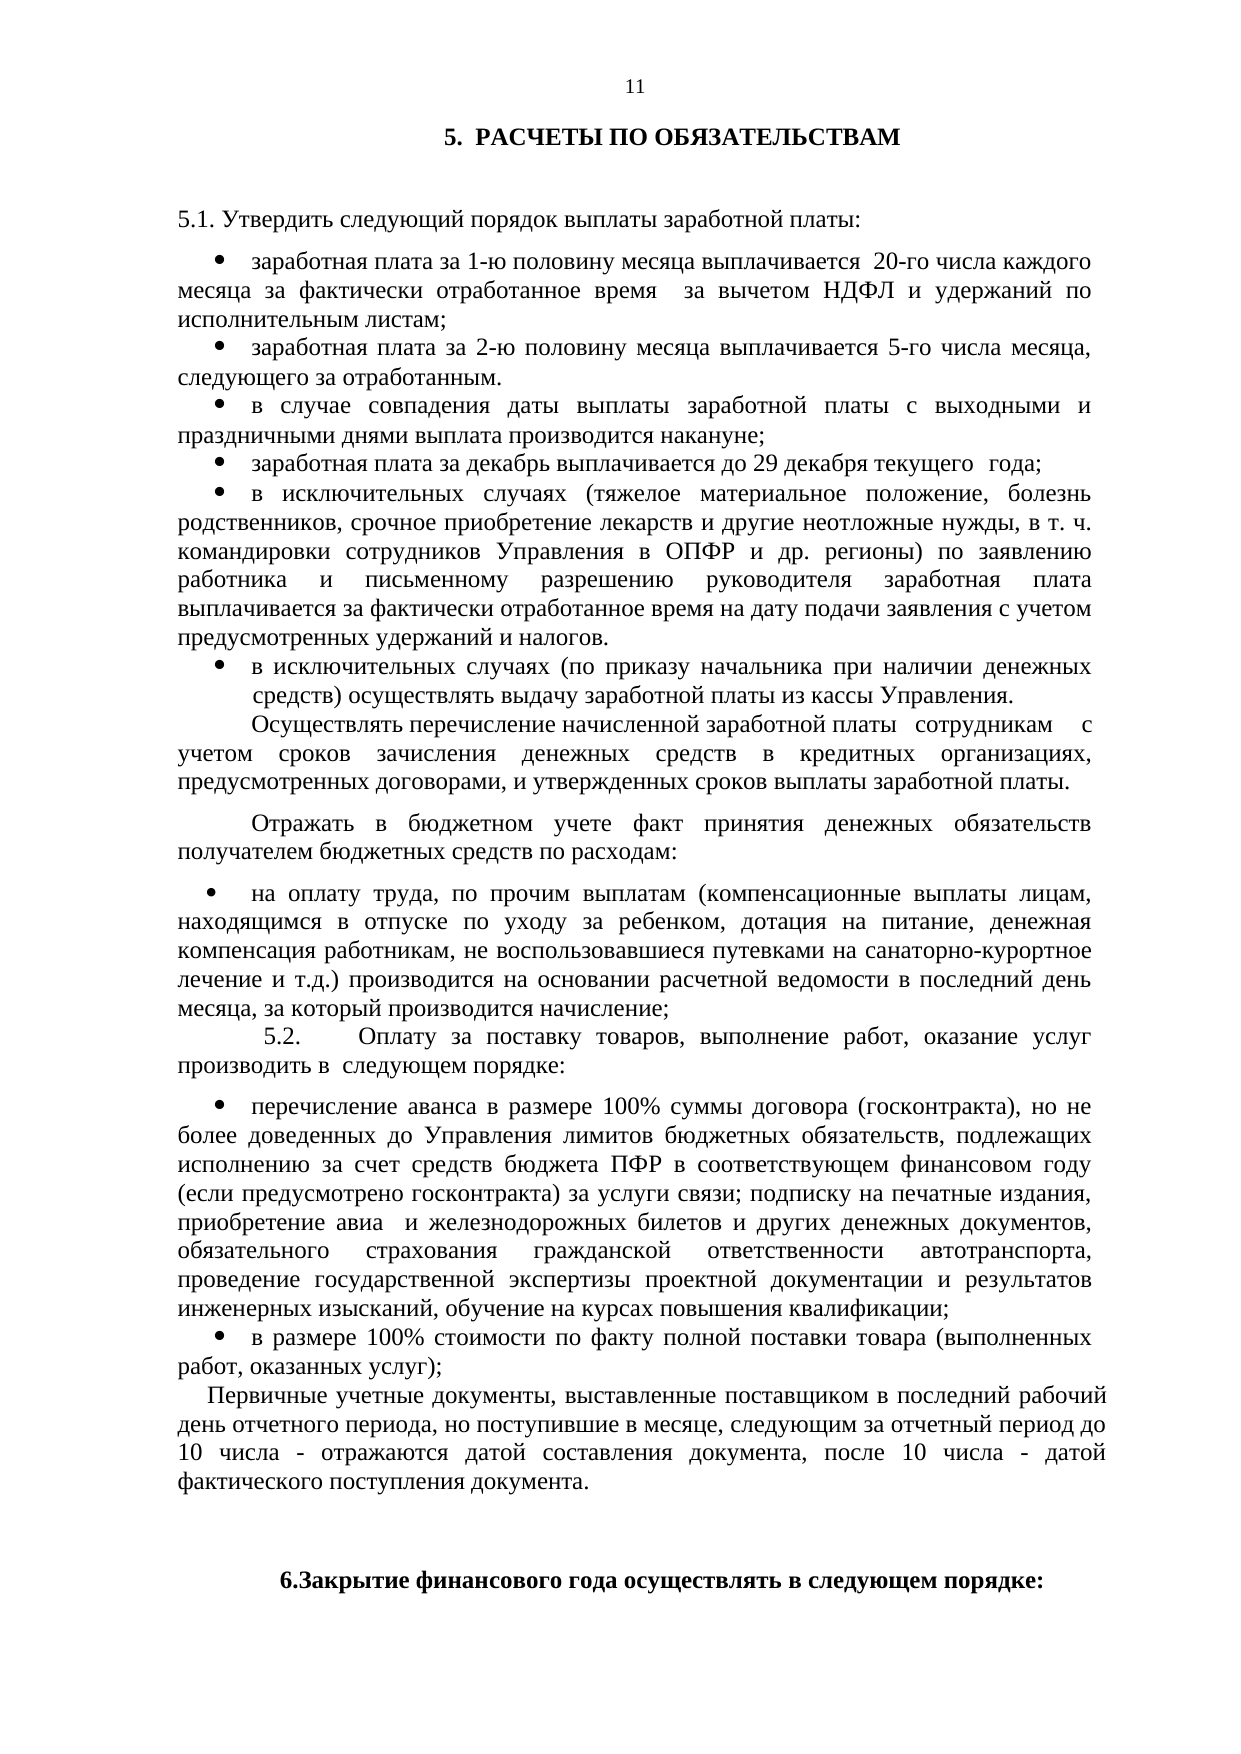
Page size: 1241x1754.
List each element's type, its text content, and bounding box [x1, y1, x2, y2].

list в исключительных случаях (по приказу начальника при наличии денежных средств) осуществлять выдачу заработной платы из кассы Управления. [215, 651, 1092, 709]
list в размере 100% стоимости по факту полной поставки товара (выполненных работ, оказанных услуг); [177, 1322, 1092, 1380]
list на оплату труда, по прочим выплатам (компенсационные выплаты лицам, находящимся в отпуске по уходу за ребенком, дотация на питание, денежная компенсация работникам, не воспользовавшиеся путевками на санаторно-курортное лечение и т.д.) производится на основании расчетной ведомости в последний день месяца, за который производится начисление; [177, 878, 1092, 1021]
list перечисление аванса в размере 100% суммы договора (госконтракта), но не более доведенных до Управления лимитов бюджетных обязательств, подлежащих исполнению за счет средств бюджета ПФР в соответствующем финансовом году (если предусмотрено госконтракта) за услуги связи; подписку на печатные издания, приобретение авиа и железнодорожных билетов и других денежных документов, обязательного страхования гражданской ответственности автотранспорта, проведение государственной экспертизы проектной документации и результатов инженерных изысканий, обучение на курсах повышения квалификации; [177, 1091, 1092, 1322]
text 5. РАСЧЕТЫ ПО ОБЯЗАТЕЛЬСТВАМ [252, 122, 1092, 151]
list заработная плата за декабрь выплачивается до 29 декабря текущего года; [215, 448, 1092, 478]
list в исключительных случаях (тяжелое материальное положение, болезнь родственников, срочное приобретение лекарств и другие неотложные нужды, в т. ч. командировки сотрудников Управления в ОПФР и др. регионы) по заявлению работника и письменному разрешению руководителя заработная плата выплачивается за фактически отработанное время на дату подачи заявления с учетом предусмотренных удержаний и налогов. [177, 478, 1092, 651]
list заработная плата за 1-ю половину месяца выплачивается 20-го числа каждого месяца за фактически отработанное время за вычетом НДФЛ и удержаний по исполнительным листам; [177, 246, 1092, 332]
text Осуществлять перечисление начисленной заработной платы сотрудникам с учетом сроков зачисления денежных средств в кредитных организациях, предусмотренных договорами, и утвержденных сроков выплаты заработной платы. [177, 709, 1092, 795]
text 6.Закрытие финансового года осуществлять в следующем порядке: [232, 1565, 1092, 1594]
list в случае совпадения даты выплаты заработной платы с выходными и праздничными днями выплата производится накануне; [177, 391, 1092, 448]
text Первичные учетные документы, выставленные поставщиком в последний рабочий день отчетного периода, но поступившие в месяце, следующим за отчетный период до 10 числа - отражаются датой составления документа, после 10 числа - датой фактического поступления документа. [177, 1380, 1107, 1495]
text 5.1. Утвердить следующий порядок выплаты заработной платы: [177, 204, 1092, 233]
list заработная плата за 2-ю половину месяца выплачивается 5-го числа месяца, следующего за отработанным. [177, 332, 1092, 391]
text 5.2. Оплату за поставку товаров, выполнение работ, оказание услуг производить в следующем порядке: [177, 1021, 1092, 1079]
text Отражать в бюджетном учете факт принятия денежных обязательств получателем бюджетных средств по расходам: [177, 808, 1092, 865]
